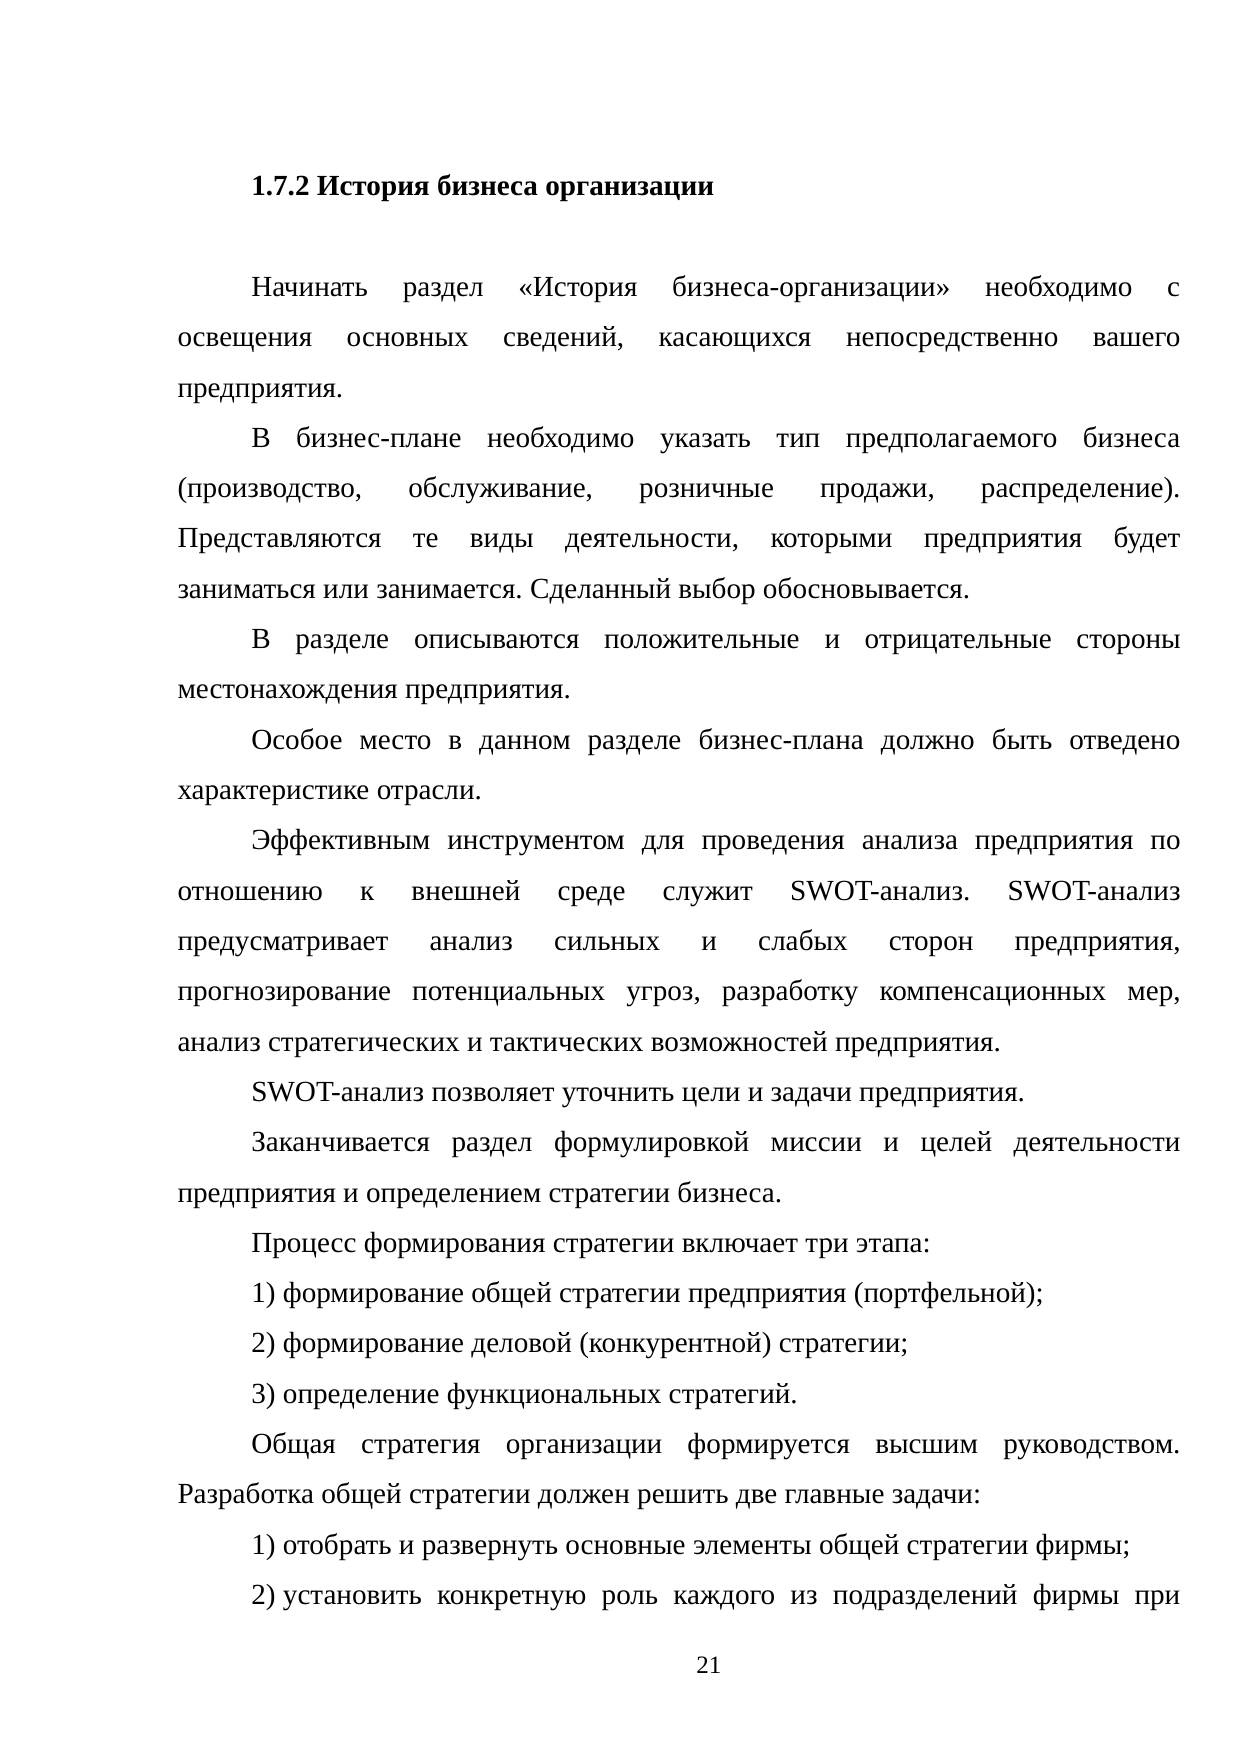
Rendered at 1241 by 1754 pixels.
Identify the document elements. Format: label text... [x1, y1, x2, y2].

text Эффективным инструментом для проведения анализа предприятия по отношению к внешней среде служит SWOT-анализ. SWOT-анализ предусматривает анализ сильных и слабых сторон предприятия, прогнозирование потенциальных угроз, разработку компенсационных мер, анализ стратегических и тактических возможностей предприятия. [177, 822, 1181, 1057]
text 3) определение функциональных стратегий. [177, 1376, 1181, 1409]
text Процесс формирования стратегии включает три этапа: [177, 1225, 1181, 1258]
text 2) формирование деловой (конкурентной) стратегии; [177, 1326, 1181, 1359]
subtitle 1.7.2 История бизнеса организации [177, 168, 1181, 202]
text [177, 1577, 1181, 1611]
text В бизнес-плане необходимо указать тип предполагаемого бизнеса (производство, обслуживание, розничные продажи, распределение). Представляются те виды деятельности, которыми предприятия будет заниматься или занимается. Сделанный выбор обосновывается. [177, 420, 1181, 604]
text Заканчивается раздел формулировкой миссии и целей деятельности предприятия и определением стратегии бизнеса. [177, 1124, 1181, 1208]
text Особое место в данном разделе бизнес-плана должно быть отведено характеристике отрасли. [177, 722, 1181, 806]
text Начинать раздел «История бизнеса-организации» необходимо с освещения основных сведений, касающихся непосредственно вашего предприятия. [177, 269, 1181, 403]
text Общая стратегия организации формируется высшим руководством. Разработка общей стратегии должен решить две главные задачи: [177, 1426, 1181, 1510]
text В разделе описываются положительные и отрицательные стороны местонахождения предприятия. [177, 621, 1181, 705]
text 1) формирование общей стратегии предприятия (портфельной); [177, 1275, 1181, 1309]
text 1) отобрать и развернуть основные элементы общей стратегии фирмы; [177, 1527, 1181, 1560]
text SWOT-анализ позволяет уточнить цели и задачи предприятия. [177, 1074, 1181, 1108]
